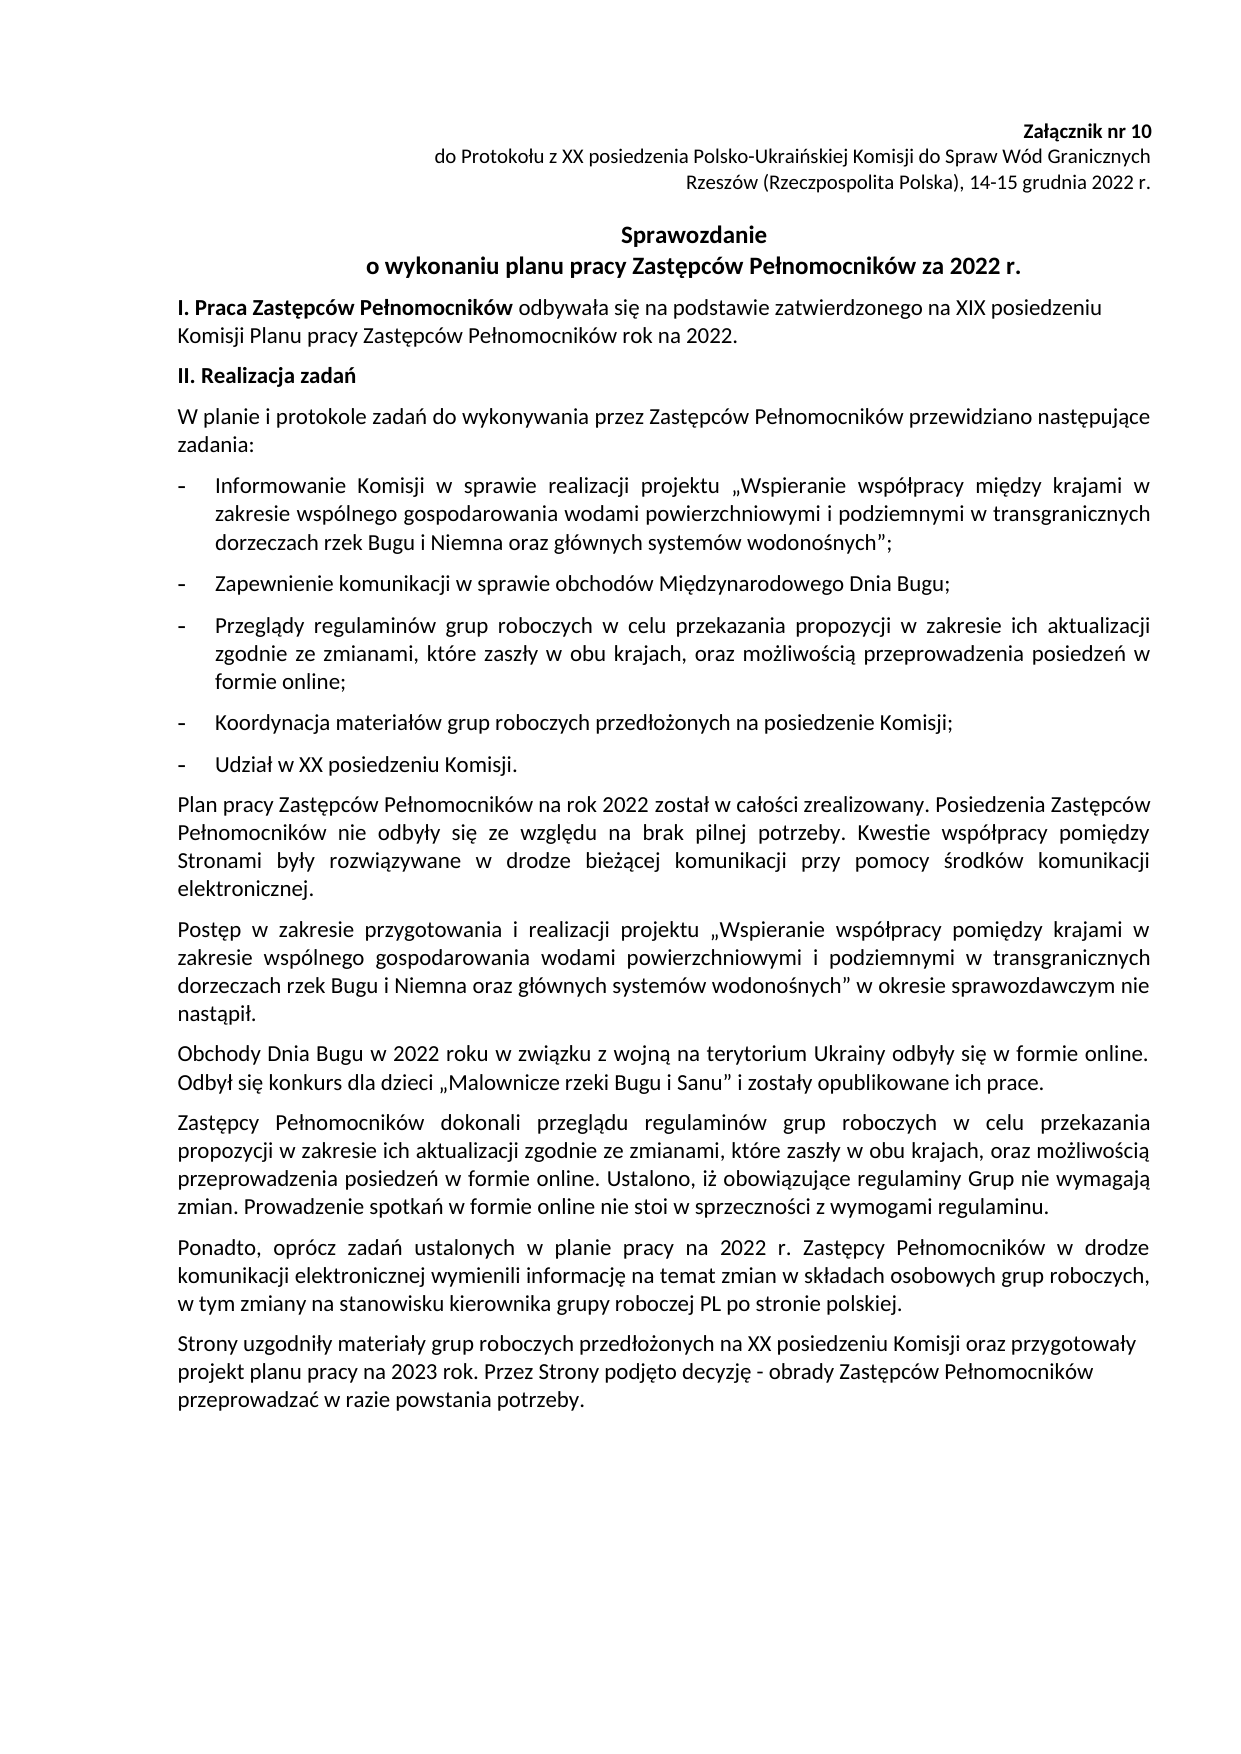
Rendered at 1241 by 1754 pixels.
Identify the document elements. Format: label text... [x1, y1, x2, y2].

text Załącznik nr 10 [177, 118, 1152, 143]
text І. Praca Zastępców Pełnomocników odbywała się na podstawie zatwierdzonego na XІХ posiedzeniu Komisji Planu pracy Zastępców Pełnomocników rok na 2022. [177, 293, 1152, 349]
text Ponadto, oprócz zadań ustalonych w planie pracy na 2022 r. Zastępcy Pełnomocników w drodze komunikacji elektronicznej wymienili informację na temat zmian w składach osobowych grup roboczych, w tym zmiany na stanowisku kierownika grupy roboczej PL po stronie polskiej. [177, 1233, 1152, 1317]
text II. Realizacja zadań [177, 361, 1152, 389]
text Sprawozdanie [177, 219, 1152, 250]
text do Protokołu z XX posiedzenia Polsko-Ukraińskiej Komisji do Spraw Wód Granicznych [177, 143, 1152, 169]
list Koordynacja materiałów grup roboczych przedłożonych na posiedzenie Komisji; [177, 707, 1152, 736]
text Postęp w zakresie przygotowania i realizacji projektu „Wspieranie współpracy pomiędzy krajami w zakresie wspólnego gospodarowania wodami powierzchniowymi i podziemnymi w transgranicznych dorzeczach rzek Bugu i Niemna oraz głównych systemów wodonośnych” w okresie sprawozdawczym nie nastąpił. [177, 915, 1152, 1027]
list Przeglądy regulaminów grup roboczych w celu przekazania propozycji w zakresie ich aktualizacji zgodnie ze zmianami, które zaszły w obu krajach, oraz możliwością przeprowadzenia posiedzeń w formie online; [177, 610, 1152, 695]
text Plan pracy Zastępców Pełnomocników na rok 2022 został w całości zrealizowany. Posiedzenia Zastępców Pełnomocników nie odbyły się ze względu na brak pilnej potrzeby. Kwestie współpracy pomiędzy Stronami były rozwiązywane w drodze bieżącej komunikacji przy pomocy środków komunikacji elektronicznej. [177, 790, 1152, 902]
text Zastępcy Pełnomocników dokonali przeglądu regulaminów grup roboczych w celu przekazania propozycji w zakresie ich aktualizacji zgodnie ze zmianami, które zaszły w obu krajach, oraz możliwością przeprowadzenia posiedzeń w formie online. Ustalono, iż obowiązujące regulaminy Grup nie wymagają zmian. Prowadzenie spotkań w formie online nie stoi w sprzeczności z wymogami regulaminu. [177, 1108, 1152, 1220]
text Obchody Dnia Bugu w 2022 roku w związku z wojną na terytorium Ukrainy odbyły się w formie online. Odbył się konkurs dla dzieci „Malownicze rzeki Bugu i Sanu” i zostały opublikowane ich prace. [177, 1039, 1152, 1096]
list Zapewnienie komunikacji w sprawie obchodów Międzynarodowego Dnia Bugu; [177, 568, 1152, 597]
list Informowanie Komisji w sprawie realizacji projektu „Wspieranie współpracy między krajami w zakresie wspólnego gospodarowania wodami powierzchniowymi i podziemnymi w transgranicznych dorzeczach rzek Bugu i Niemna oraz głównych systemów wodonośnych”; [177, 471, 1152, 556]
list Udział w XX posiedzeniu Komisji. [177, 749, 1152, 778]
text Rzeszów (Rzeczpospolita Polska), 14-15 grudnia 2022 r. [177, 169, 1152, 194]
text o wykonaniu planu pracy Zastępców Pełnomocników za 2022 r. [177, 250, 1152, 280]
text W planie i protokole zadań do wykonywania przez Zastępców Pełnomocników przewidziano następujące zadania: [177, 402, 1152, 458]
text Strony uzgodniły materiały grup roboczych przedłożonych na XX posiedzeniu Komisji oraz przygotowały projekt planu pracy na 2023 rok. Przez Strony podjęto decyzję - obrady Zastępców Pełnomocników przeprowadzać w razie powstania potrzeby. [177, 1329, 1152, 1413]
